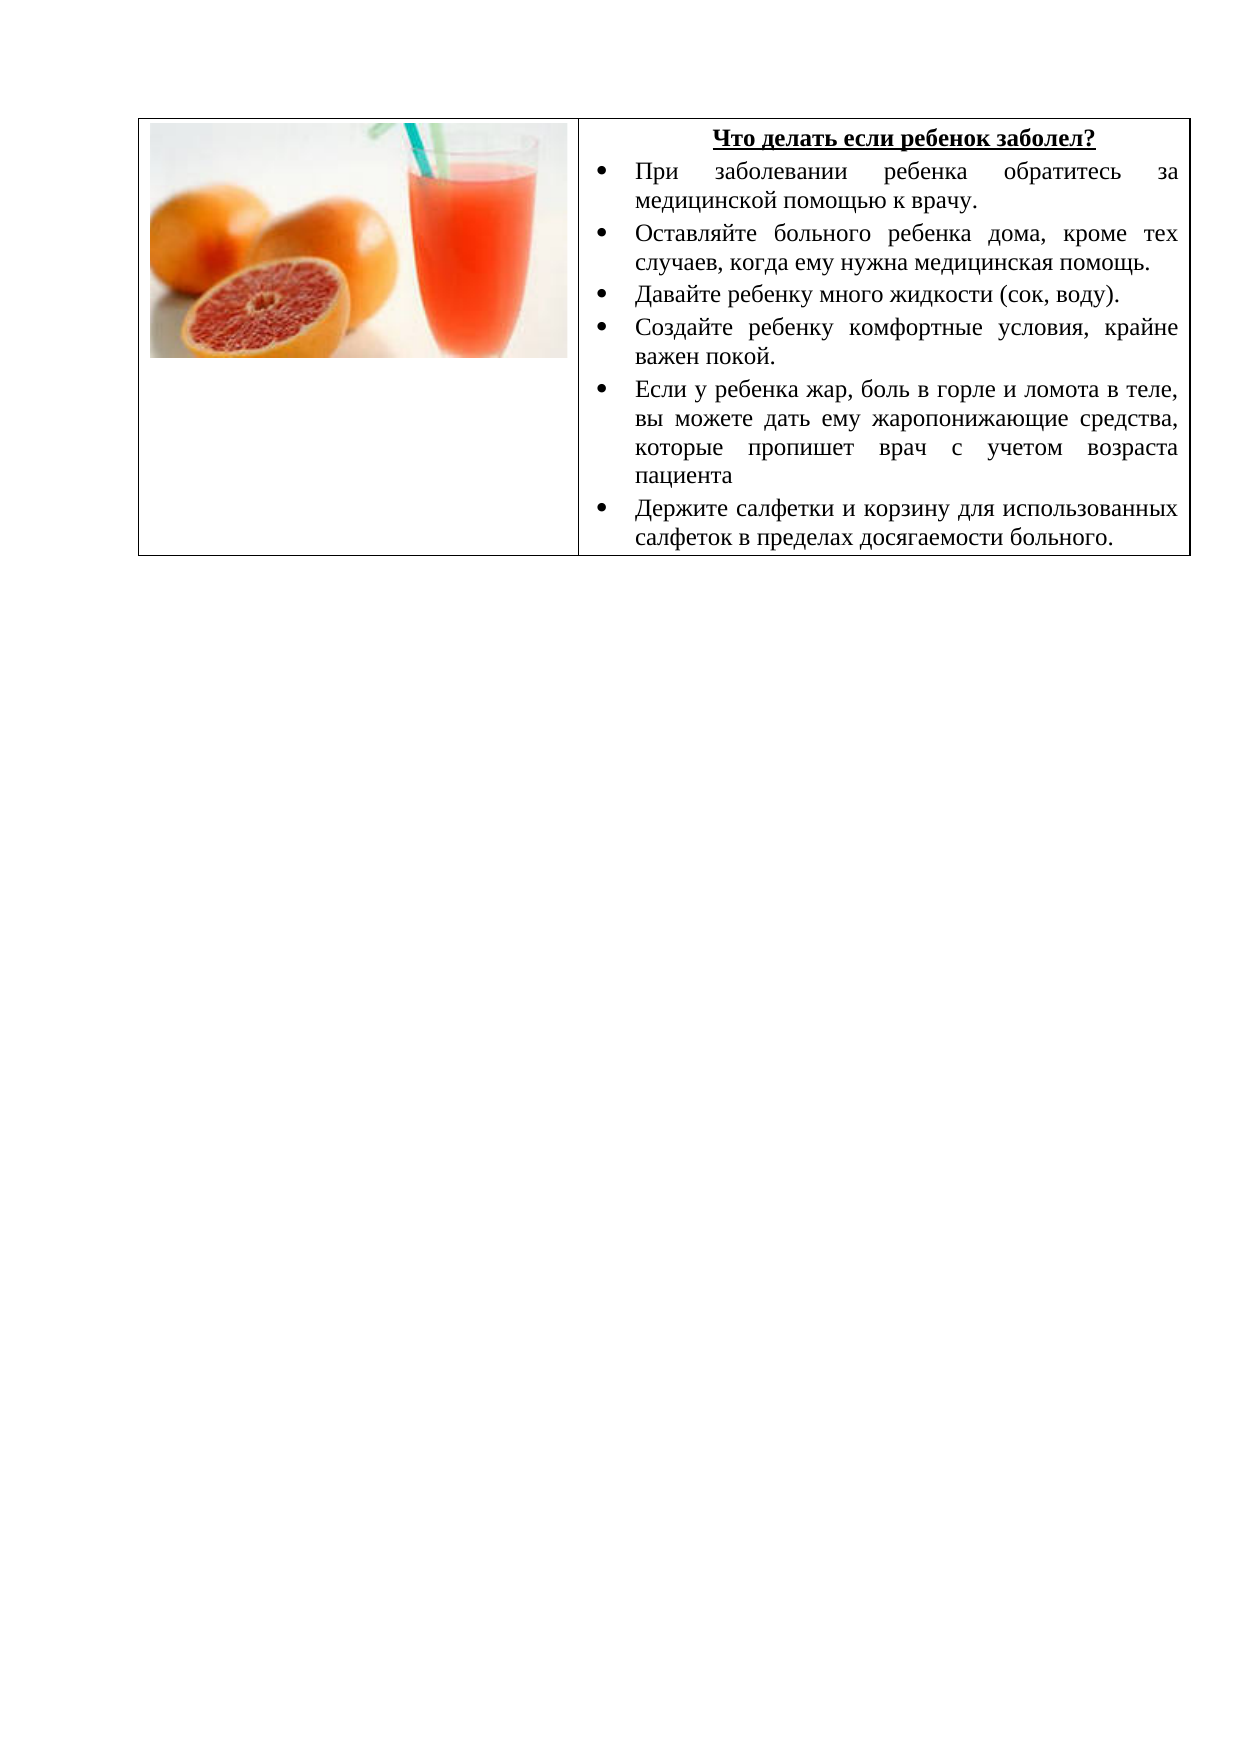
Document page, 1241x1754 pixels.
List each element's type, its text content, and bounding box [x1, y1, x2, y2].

picture [150, 123, 568, 358]
table_cell Что делать если ребенок заболел? При заболевании ребенка обратитесь за медицинской помощью к врачу. Оставляйте больного ребенка дома, кроме тех случаев, когда ему нужна медицинская помощь. Давайте ребенку много жидкости (сок, воду). Создайте ребенку комфортные условия, крайне важен покой. Если у ребенка жар, боль в горле и ломота в теле, вы можете дать ему жаропонижающие средства, которые пропишет врач с учетом возраста пациента Держите салфетки и корзину для использованных салфеток в пределах досягаемости больного. [579, 119, 1189, 555]
table_cell [139, 119, 578, 555]
